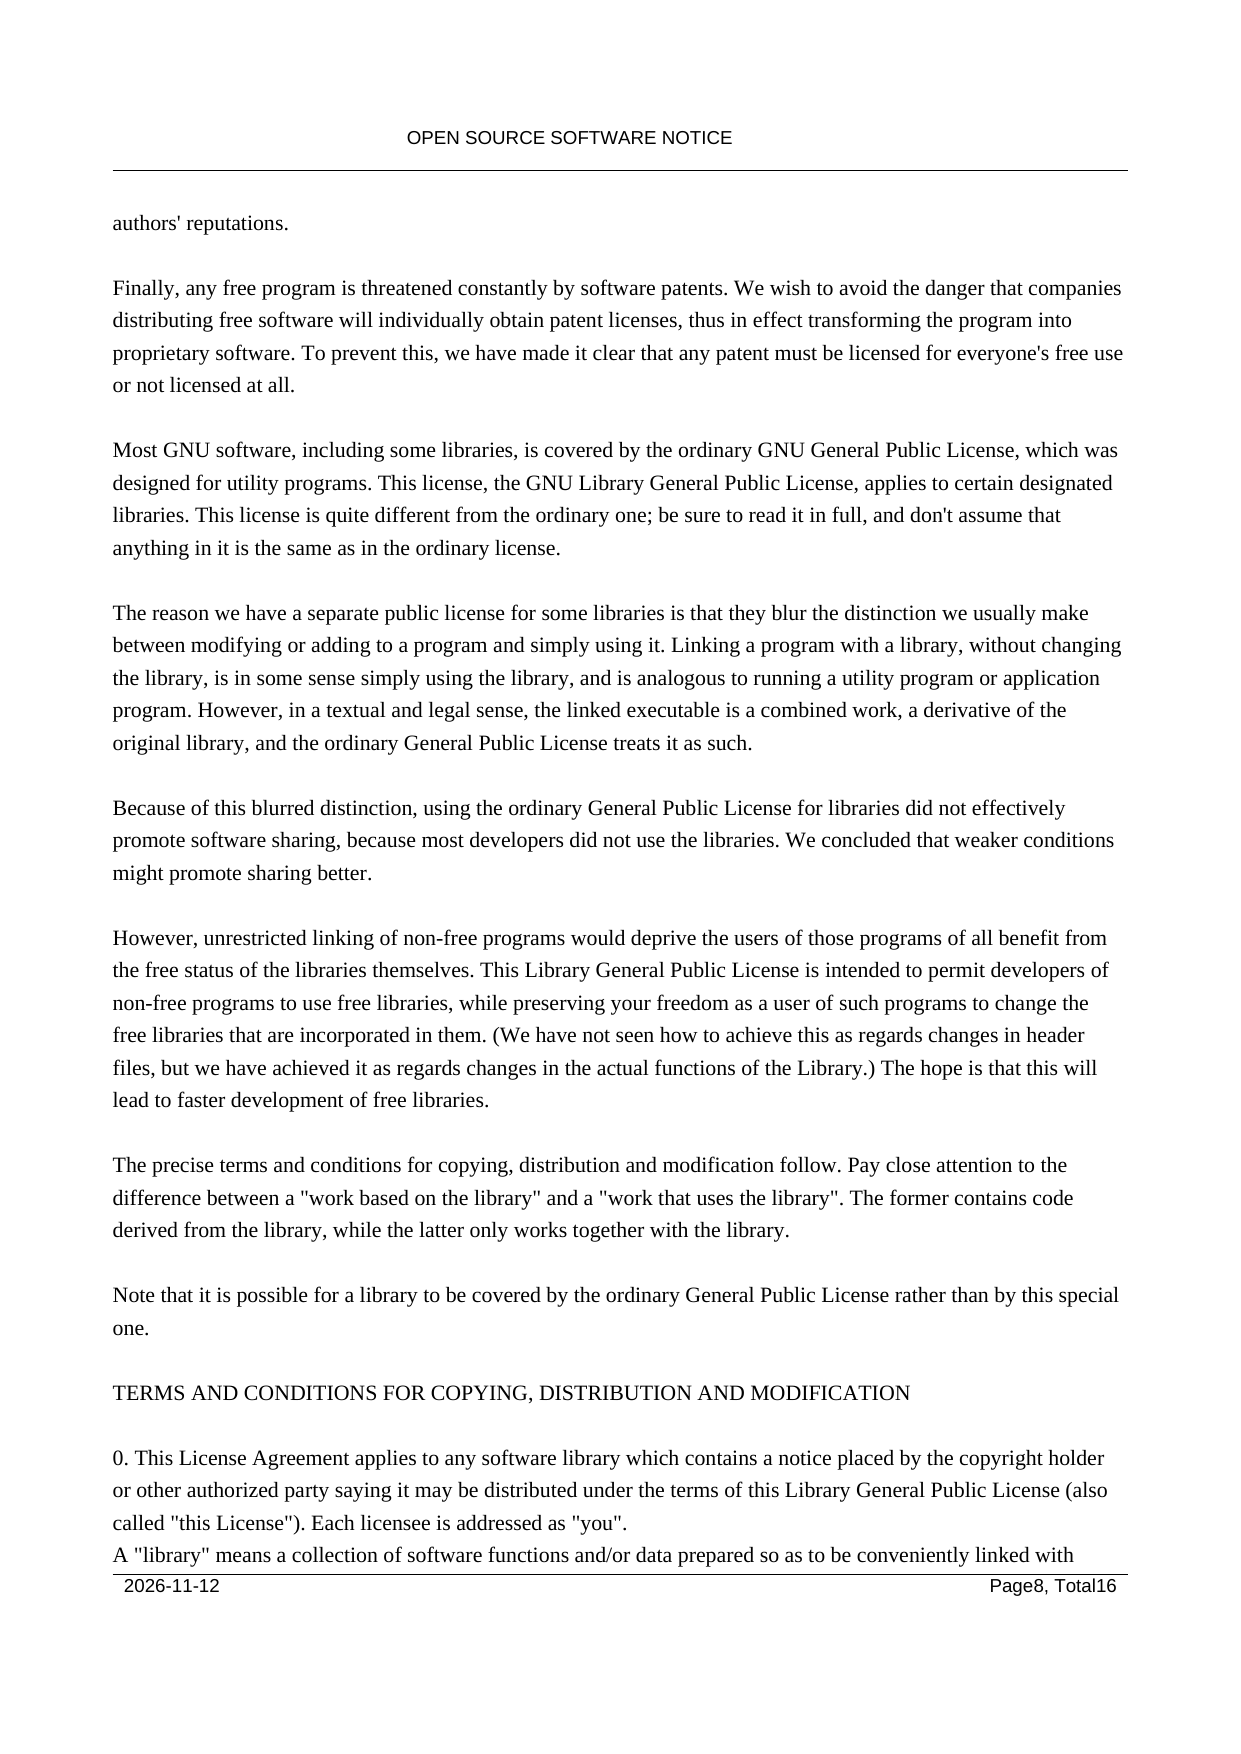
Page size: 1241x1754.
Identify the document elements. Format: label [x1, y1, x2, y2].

text [112, 206, 1128, 1571]
